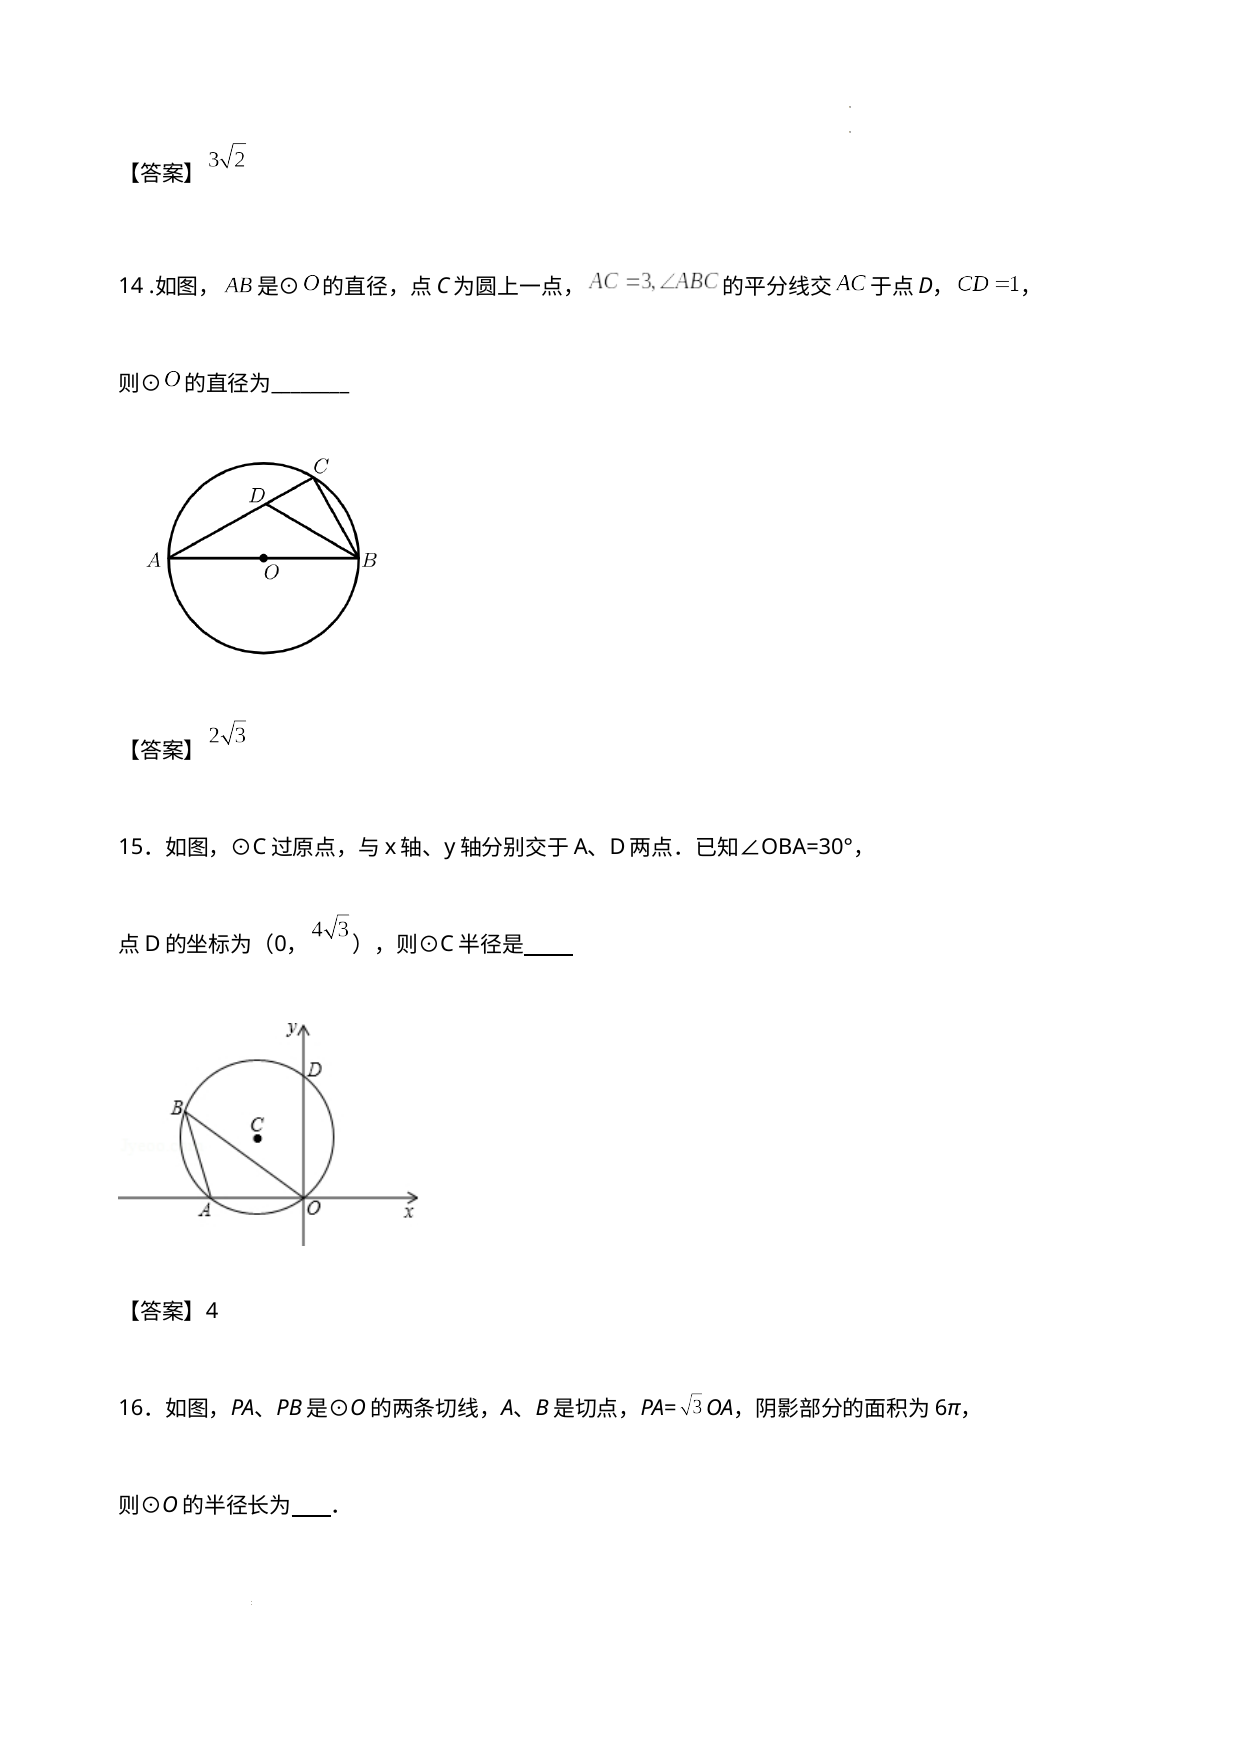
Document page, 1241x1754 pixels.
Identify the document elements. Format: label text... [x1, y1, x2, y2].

text 【答案】 [118, 139, 1122, 204]
text 【答案】4 [118, 1293, 1122, 1326]
picture [118, 446, 394, 668]
text 【答案】 [118, 716, 1122, 781]
picture [118, 1023, 419, 1246]
text 14 .如图，是⊙的直径，点C为圆上一点，的平分线交于点D，， [118, 252, 1122, 317]
text 则⊙的直径为________ [118, 366, 1122, 398]
list 则⊙O的半径长为 ． [118, 1488, 1122, 1520]
list 如图，PA、PB是⊙O的两条切线，A、B是切点，PA=OA，阴影部分的面积为6π， [118, 1374, 1122, 1439]
list 如图，⊙C过原点，与x轴、y轴分别交于A、D两点．已知∠OBA=30°， [118, 829, 1122, 862]
list 点D的坐标为（0，），则⊙C半径是 [118, 911, 1122, 976]
